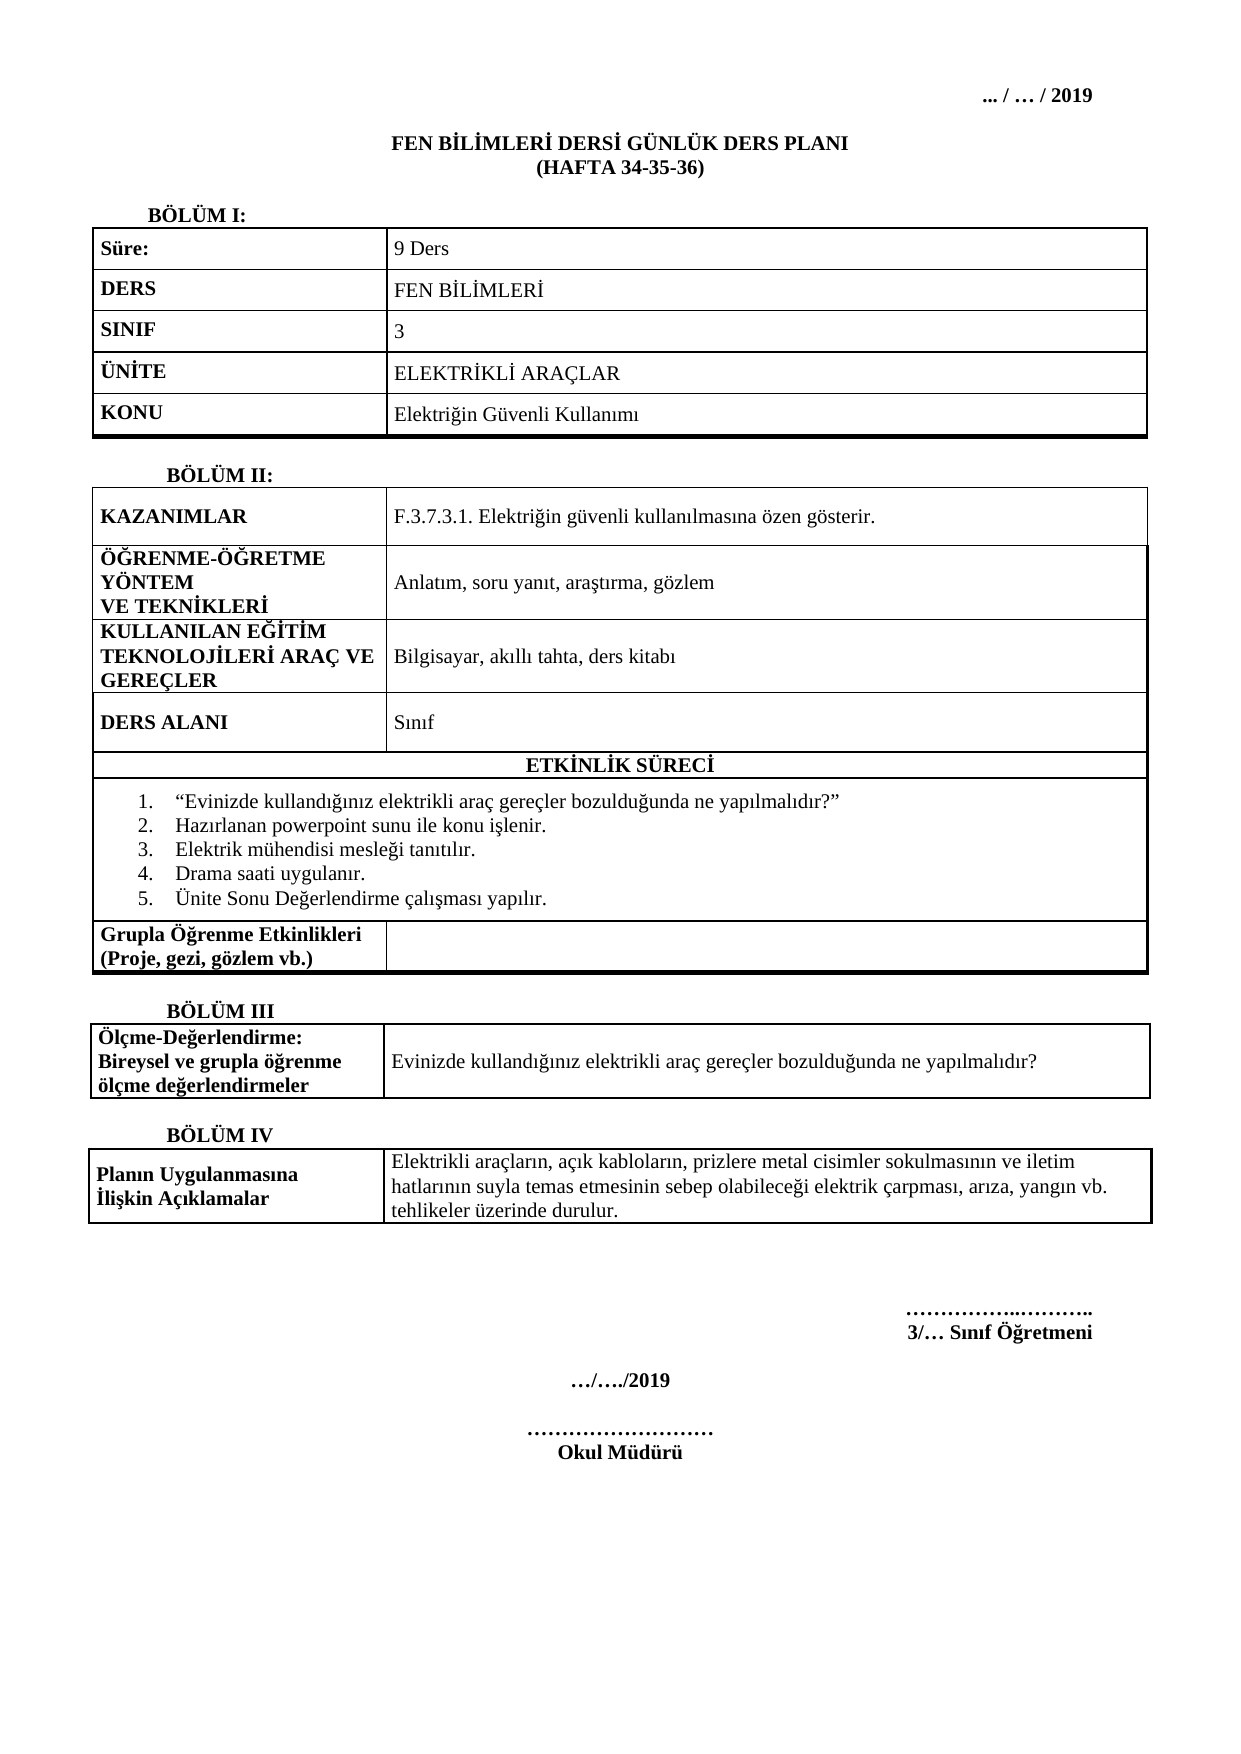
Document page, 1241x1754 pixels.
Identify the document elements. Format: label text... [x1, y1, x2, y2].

table_header F.3.7.3.1. Elektriğin güvenli kullanılmasına özen gösterir. [387, 488, 1147, 545]
text FEN BİLİMLERİ DERSİ GÜNLÜK DERS PLANI [148, 131, 1092, 155]
text Okul Müdürü [148, 1440, 1092, 1464]
table_cell SINIF [94, 311, 386, 351]
text 3/… Sınıf Öğretmeni [148, 1320, 1092, 1344]
table_cell “Evinizde kullandığınız elektrikli araç gereçler bozulduğunda ne yapılmalıdır?” Hazırlanan powerpoint sunu ile konu işlenir. Elektrik mühendisi mesleği tanıtılır. Drama saati uygulanır. Ünite Sonu Değerlendirme çalışması yapılır. [94, 779, 1146, 920]
text BÖLÜM I: [148, 203, 1092, 227]
text ……………..……….. [148, 1296, 1092, 1320]
table_header Süre: [94, 229, 386, 268]
text ... / … / 2019 [148, 83, 1092, 107]
table_header Elektrikli araçların, açık kabloların, prizlere metal cisimler sokulmasının ve iletim hatlarının suyla temas etmesinin sebep olabileceği elektrik çarpması, arıza, yangın vb. tehlikeler üzerinde durulur. [385, 1150, 1150, 1222]
table_cell KULLANILAN EĞİTİM TEKNOLOJİLERİ ARAÇ VE GEREÇLER [93, 620, 386, 692]
text …/…./2019 [148, 1368, 1092, 1392]
table_cell [387, 922, 1146, 970]
table_cell Sınıf [387, 693, 1146, 751]
subtitle BÖLÜM III [148, 999, 1092, 1023]
text ……………………… [148, 1416, 1092, 1440]
table_cell 3 [388, 311, 1146, 351]
table_cell FEN BİLİMLERİ [388, 270, 1146, 310]
table_header Evinizde kullandığınız elektrikli araç gereçler bozulduğunda ne yapılmalıdır? [385, 1025, 1149, 1097]
table_cell Bilgisayar, akıllı tahta, ders kitabı [387, 620, 1146, 692]
table_cell ETKİNLİK SÜRECİ [94, 753, 1146, 777]
table_header Planın Uygulanmasına İlişkin Açıklamalar [90, 1150, 383, 1222]
table_cell ÖĞRENME-ÖĞRETME YÖNTEM VE TEKNİKLERİ [93, 546, 386, 618]
table_cell DERS [94, 270, 386, 310]
table_cell ELEKTRİKLİ ARAÇLAR [388, 353, 1146, 392]
table_header KAZANIMLAR [93, 488, 386, 545]
table_cell Elektriğin Güvenli Kullanımı [388, 394, 1146, 434]
table_cell DERS ALANI [94, 693, 386, 751]
subtitle BÖLÜM IV [148, 1123, 1092, 1147]
text (HAFTA 34-35-36) [148, 155, 1092, 179]
table_cell Anlatım, soru yanıt, araştırma, gözlem [387, 546, 1146, 618]
table_header 9 Ders [388, 229, 1146, 268]
table_cell Grupla Öğrenme Etkinlikleri (Proje, gezi, gözlem vb.) [94, 922, 386, 970]
text BÖLÜM II: [148, 463, 1092, 487]
table_header Ölçme-Değerlendirme: Bireysel ve grupla öğrenme ölçme değerlendirmeler [92, 1025, 383, 1097]
table_cell ÜNİTE [94, 353, 386, 392]
table_cell KONU [94, 394, 386, 434]
